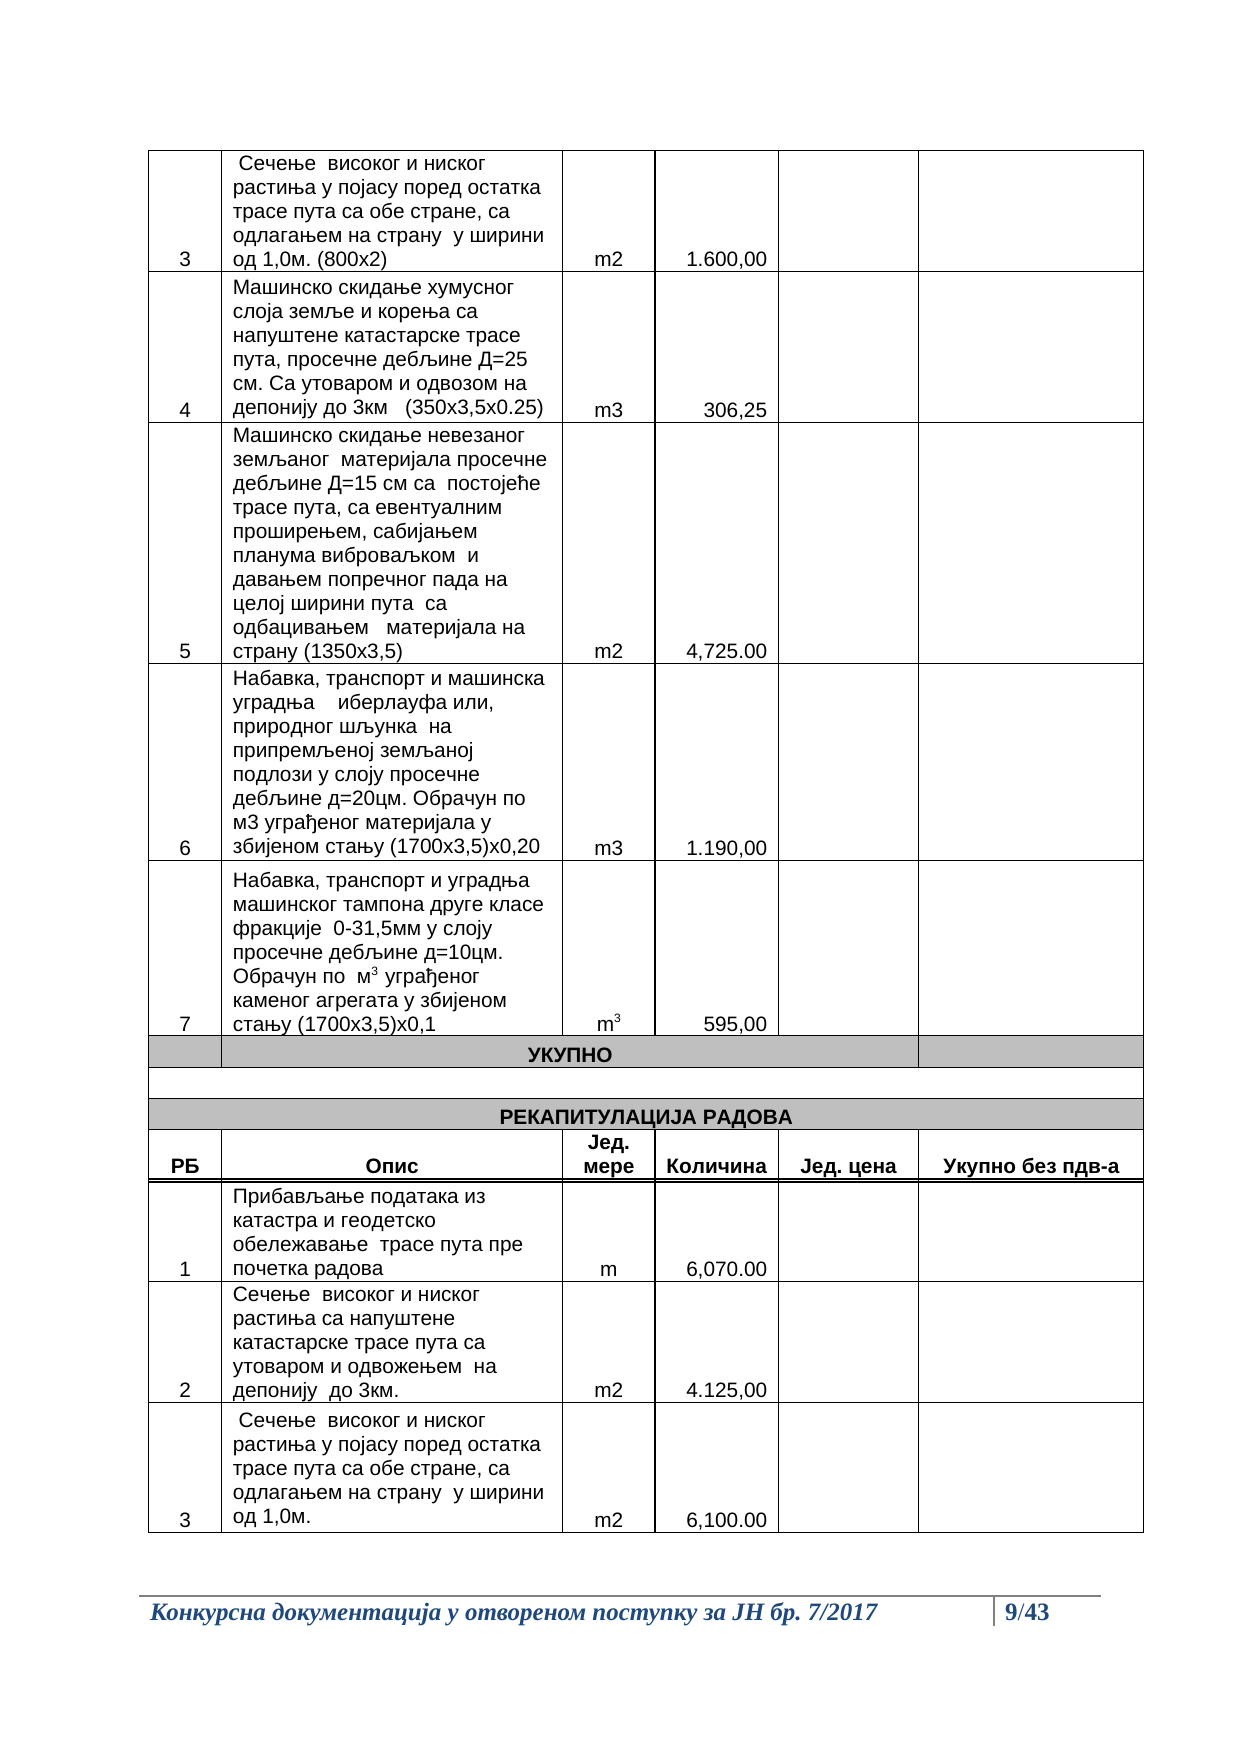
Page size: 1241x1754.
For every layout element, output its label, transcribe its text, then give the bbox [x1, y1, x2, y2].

table_cell Јед. мере [563, 1130, 654, 1178]
table_cell 6 [149, 664, 221, 860]
table_cell [779, 861, 918, 1035]
table_cell 7 [149, 861, 221, 1035]
table_cell m3 [563, 861, 654, 1035]
table_cell [919, 423, 1143, 662]
table_cell [919, 1183, 1143, 1281]
table_cell Количина [656, 1130, 778, 1178]
table_cell [919, 664, 1143, 860]
table_cell Сечење високог и ниског растиња у појасу поред остатка трасе пута са обе стране, са одлагањем на страну у ширини од 1,0м. [222, 1403, 562, 1532]
table_cell m [563, 1183, 654, 1281]
table_cell Прибављање података из катастра и геодетско обележавање трасе пута пре почетка радова [222, 1183, 562, 1281]
table_cell 2 [149, 1282, 221, 1402]
table_cell Сечење високог и ниског растиња у појасу поред остатка трасе пута са обе стране, са одлагањем на страну у ширини од 1,0м. (800x2) [222, 151, 562, 271]
table_cell Опис [222, 1130, 562, 1178]
table_cell Укупно без пдв-а [919, 1130, 1143, 1178]
table_cell [779, 272, 918, 422]
table_cell [919, 1282, 1143, 1402]
table_cell [919, 861, 1143, 1035]
table_cell [919, 151, 1143, 271]
table_cell 4.125,00 [656, 1282, 778, 1402]
table_cell 1.600,00 [656, 151, 778, 271]
table_cell 595,00 [656, 861, 778, 1035]
table_cell 6,100.00 [656, 1403, 778, 1532]
table_cell Набавка, транспорт и машинска уградња иберлауфа или, природног шљунка на припремљеној земљаној подлози у слоју просечне дебљине д=20цм. Обрачун по м3 уграђеног материјала у збијеном стању (1700x3,5)x0,20 [222, 664, 562, 860]
table_cell 5 [149, 423, 221, 662]
table_cell 3 [149, 1403, 221, 1532]
table_cell РЕКАПИТУЛАЦИЈА РАДОВА [149, 1099, 1143, 1129]
table_cell [779, 423, 918, 662]
table_cell 4,725.00 [656, 423, 778, 662]
table_cell [149, 1068, 1143, 1098]
table_cell Јед. цена [779, 1130, 918, 1178]
table_cell 1 [149, 1183, 221, 1281]
table_cell [919, 1036, 1143, 1067]
table_cell Набавка, транспорт и уградња машинског тампона друге класе фракције 0-31,5мм у слоју просечне дебљине д=10цм. Обрачун по м3 уграђеног каменог агрегата у збијеном стању (1700x3,5)x0,1 [222, 861, 562, 1035]
table_cell [779, 664, 918, 860]
table_cell [919, 1403, 1143, 1532]
table_cell 1.190,00 [656, 664, 778, 860]
table_cell 6,070.00 [656, 1183, 778, 1281]
table_cell УКУПНО [222, 1036, 918, 1067]
table_cell m2 [563, 1282, 654, 1402]
table_cell Машинско скидање хумусног слоја земље и корења са напуштене катастарске трасе пута, просечне дебљине Д=25 см. Са утоваром и одвозом на депонију до 3км (350x3,5x0.25) [222, 272, 562, 422]
table_cell [779, 1403, 918, 1532]
table_cell [779, 1282, 918, 1402]
table_cell [779, 151, 918, 271]
table_cell [779, 1183, 918, 1281]
table_cell РБ [149, 1130, 221, 1178]
table_cell 3 [149, 151, 221, 271]
table_cell Сечење високог и ниског растиња са напуштене катастарске трасе пута са утоваром и одвожењем на депонију до 3км. [222, 1282, 562, 1402]
table_cell [149, 1036, 221, 1067]
table_cell m3 [563, 272, 654, 422]
table_cell 4 [149, 272, 221, 422]
table_cell m3 [563, 664, 654, 860]
table_cell [919, 272, 1143, 422]
table_cell m2 [563, 1403, 654, 1532]
table_cell m2 [563, 423, 654, 662]
table_cell 306,25 [656, 272, 778, 422]
table_cell Машинско скидање невезаног земљаног материјала просечне дебљине Д=15 см са постојеће трасе пута, са евентуалним проширењем, сабијањем планума виброваљком и давањем попречног пада на целој ширини пута са одбацивањем материјала на страну (1350x3,5) [222, 423, 562, 662]
table_cell m2 [563, 151, 654, 271]
